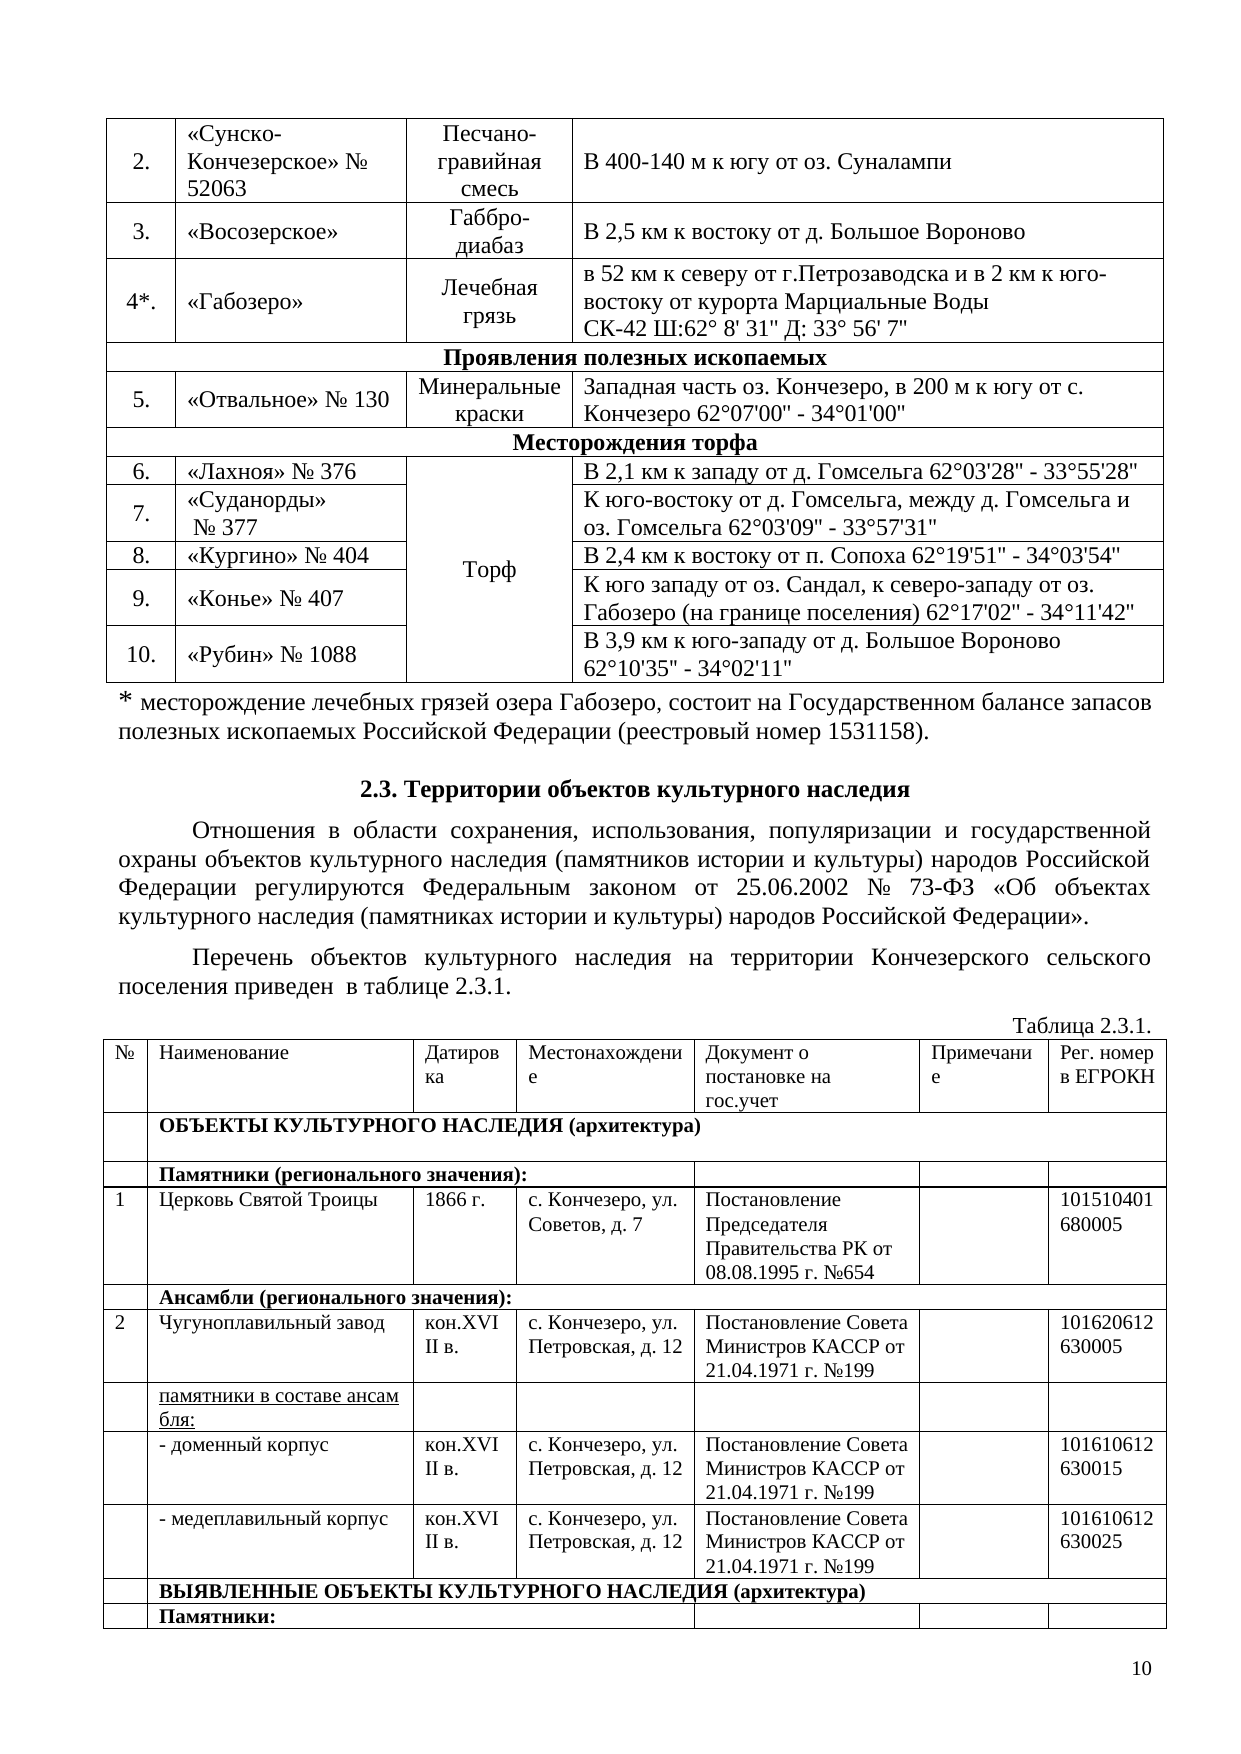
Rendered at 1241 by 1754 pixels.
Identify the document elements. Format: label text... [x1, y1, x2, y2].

table_cell с. Кончезеро, ул. Петровская, д. 12 [517, 1432, 694, 1504]
table_header Наименование [148, 1040, 413, 1112]
table_cell В 2,1 км к западу от д. Гомсельга 62°03'28'' - 33°55'28'' [573, 457, 1163, 484]
table_cell В 3,9 км к юго-западу от д. Большое Вороново 62°10'35'' - 34°02'11'' [573, 626, 1163, 682]
table_cell 7. [107, 485, 175, 541]
table_cell [1049, 1383, 1166, 1431]
table_cell [920, 1432, 1048, 1504]
table_cell кон.XVIII в. [414, 1505, 516, 1578]
table_cell «Рубин» № 1088 [176, 626, 406, 682]
table_cell 10. [107, 626, 175, 682]
table_cell 5. [107, 372, 175, 427]
table_cell Западная часть оз. Кончезеро, в 200 м к югу от с. Кончезеро 62°07'00'' - 34°01'00'' [573, 372, 1163, 427]
table_cell Постановление Совета Министров КАССР от 21.04.1971 г. №199 [695, 1432, 919, 1504]
table_cell [104, 1432, 147, 1504]
table_cell 6. [107, 457, 175, 484]
table_cell [1049, 1604, 1166, 1628]
table_cell с. Кончезеро, ул. Петровская, д. 12 [517, 1310, 694, 1382]
table_cell [920, 1162, 1048, 1186]
table_cell Песчано-гравийная смесь [407, 119, 572, 202]
table_cell [695, 1162, 919, 1186]
table_cell 101510401680005 [1049, 1188, 1166, 1284]
table_cell [104, 1162, 147, 1186]
table_cell в 52 км к северу от г.Петрозаводска и в 2 км к юго-востоку от курорта Марциальные Воды СК-42 Ш:62° 8' 31'' Д: 33° 56' 7'' [573, 259, 1163, 342]
table_cell [1049, 1162, 1166, 1186]
table_cell «Конье» № 407 [176, 570, 406, 625]
table_cell 1 [104, 1188, 147, 1284]
table_cell с. Кончезеро, ул. Советов, д. 7 [517, 1188, 694, 1284]
table_cell К юго-востоку от д. Гомсельга, между д. Гомсельга и оз. Гомсельга 62°03'09'' - 33°57'31'' [573, 485, 1163, 541]
table_cell [920, 1188, 1048, 1284]
table_cell [104, 1383, 147, 1431]
table_cell Торф [407, 457, 572, 682]
table_cell [104, 1285, 147, 1309]
table_cell 1866 г. [414, 1188, 516, 1284]
table_cell 4*. [107, 259, 175, 342]
table_cell кон.XVIII в. [414, 1432, 516, 1504]
table_cell [104, 1505, 147, 1578]
table_cell Чугуноплавильный завод [148, 1310, 413, 1382]
table_cell В 2,4 км к востоку от п. Сопоха 62°19'51'' - 34°03'54'' [573, 542, 1163, 569]
table_cell Постановление Совета Министров КАССР от 21.04.1971 г. №199 [695, 1310, 919, 1382]
table_cell [104, 1579, 147, 1603]
table_cell Постановление Совета Министров КАССР от 21.04.1971 г. №199 [695, 1505, 919, 1578]
table_header Рег. номер в ЕГРОКН [1049, 1040, 1166, 1112]
table_cell «Лахноя» № 376 [176, 457, 406, 484]
table_cell В 400-140 м к югу от оз. Суналампи [573, 119, 1163, 202]
table_cell 3. [107, 203, 175, 258]
table_cell - доменный корпус [148, 1432, 413, 1504]
table_cell Постановление Председателя Правительства РК от 08.08.1995 г. №654 [695, 1188, 919, 1284]
table_cell Ансамбли (регионального значения): [148, 1285, 1166, 1309]
table_cell ВЫЯВЛЕННЫЕ ОБЪЕКТЫ КУЛЬТУРНОГО НАСЛЕДИЯ (архитектура) [148, 1579, 1166, 1603]
table_cell 101610612630015 [1049, 1432, 1166, 1504]
text Отношения в области сохранения, использования, популяризации и государственной охраны объектов культурного наследия (памятников истории и культуры) народов Российской Федерации регулируются Федеральным законом от 25.06.2002 № 73-ФЗ «Об объектах культурного наследия (памятниках истории и культуры) народов Российской Федерации». [118, 815, 1152, 930]
table_cell В 2,5 км к востоку от д. Большое Вороново [573, 203, 1163, 258]
table_cell кон.XVIII в. [414, 1310, 516, 1382]
table_cell [920, 1505, 1048, 1578]
table_cell памятники в составе ансамбля: [148, 1383, 413, 1431]
table_cell с. Кончезеро, ул. Петровская, д. 12 [517, 1505, 694, 1578]
table_cell [104, 1113, 147, 1161]
table_header № [104, 1040, 147, 1112]
table_cell [920, 1604, 1048, 1628]
table_cell [920, 1383, 1048, 1431]
table_cell 101610612630025 [1049, 1505, 1166, 1578]
table_cell 101620612630005 [1049, 1310, 1166, 1382]
table_cell ОБЪЕКТЫ КУЛЬТУРНОГО НАСЛЕДИЯ (архитектура) [148, 1113, 1166, 1161]
table_cell «Суданорды» № 377 [176, 485, 406, 541]
table_cell «Габозеро» [176, 259, 406, 342]
table_cell [695, 1604, 919, 1628]
table_cell [517, 1383, 694, 1431]
table_cell Проявления полезных ископаемых [107, 343, 1163, 371]
table_cell Габбро-диабаз [407, 203, 572, 258]
table_cell [920, 1310, 1048, 1382]
table_cell «Сунско-Кончезерское» № 52063 [176, 119, 406, 202]
table_cell Церковь Святой Троицы [148, 1188, 413, 1284]
table_cell «Восозерское» [176, 203, 406, 258]
text Таблица 2.3.1. [118, 1012, 1152, 1039]
table_cell Минеральные краски [407, 372, 572, 427]
table_cell [414, 1383, 516, 1431]
table_cell К юго западу от оз. Сандал, к северо-западу от оз. Габозеро (на границе поселения) 62°17'02'' - 34°11'42'' [573, 570, 1163, 625]
table_cell - медеплавильный корпус [148, 1505, 413, 1578]
text * месторождение лечебных грязей озера Габозеро, состоит на Государственном балансе запасов полезных ископаемых Российской Федерации (реестровый номер 1531158). [118, 683, 1152, 745]
table_cell 2 [104, 1310, 147, 1382]
table_cell Памятники (регионального значения): [148, 1162, 694, 1186]
table_header Примечание [920, 1040, 1048, 1112]
table_cell «Кургино» № 404 [176, 542, 406, 569]
table_header Датировка [414, 1040, 516, 1112]
table_cell Месторождения торфа [107, 428, 1163, 456]
table_cell [695, 1383, 919, 1431]
text Перечень объектов культурного наследия на территории Кончезерского сельского поселения приведен в таблице 2.3.1. [118, 942, 1152, 1000]
table_header Документ о постановке на гос.учет [695, 1040, 919, 1112]
table_cell «Отвальное» № 130 [176, 372, 406, 427]
table_cell 8. [107, 542, 175, 569]
table_cell 2. [107, 119, 175, 202]
table_cell Памятники: [148, 1604, 694, 1628]
subtitle 2.3. Территории объектов культурного наследия [118, 774, 1152, 802]
table_cell 9. [107, 570, 175, 625]
table_cell [104, 1604, 147, 1628]
table_cell Лечебная грязь [407, 259, 572, 342]
table_header Местонахождение [517, 1040, 694, 1112]
